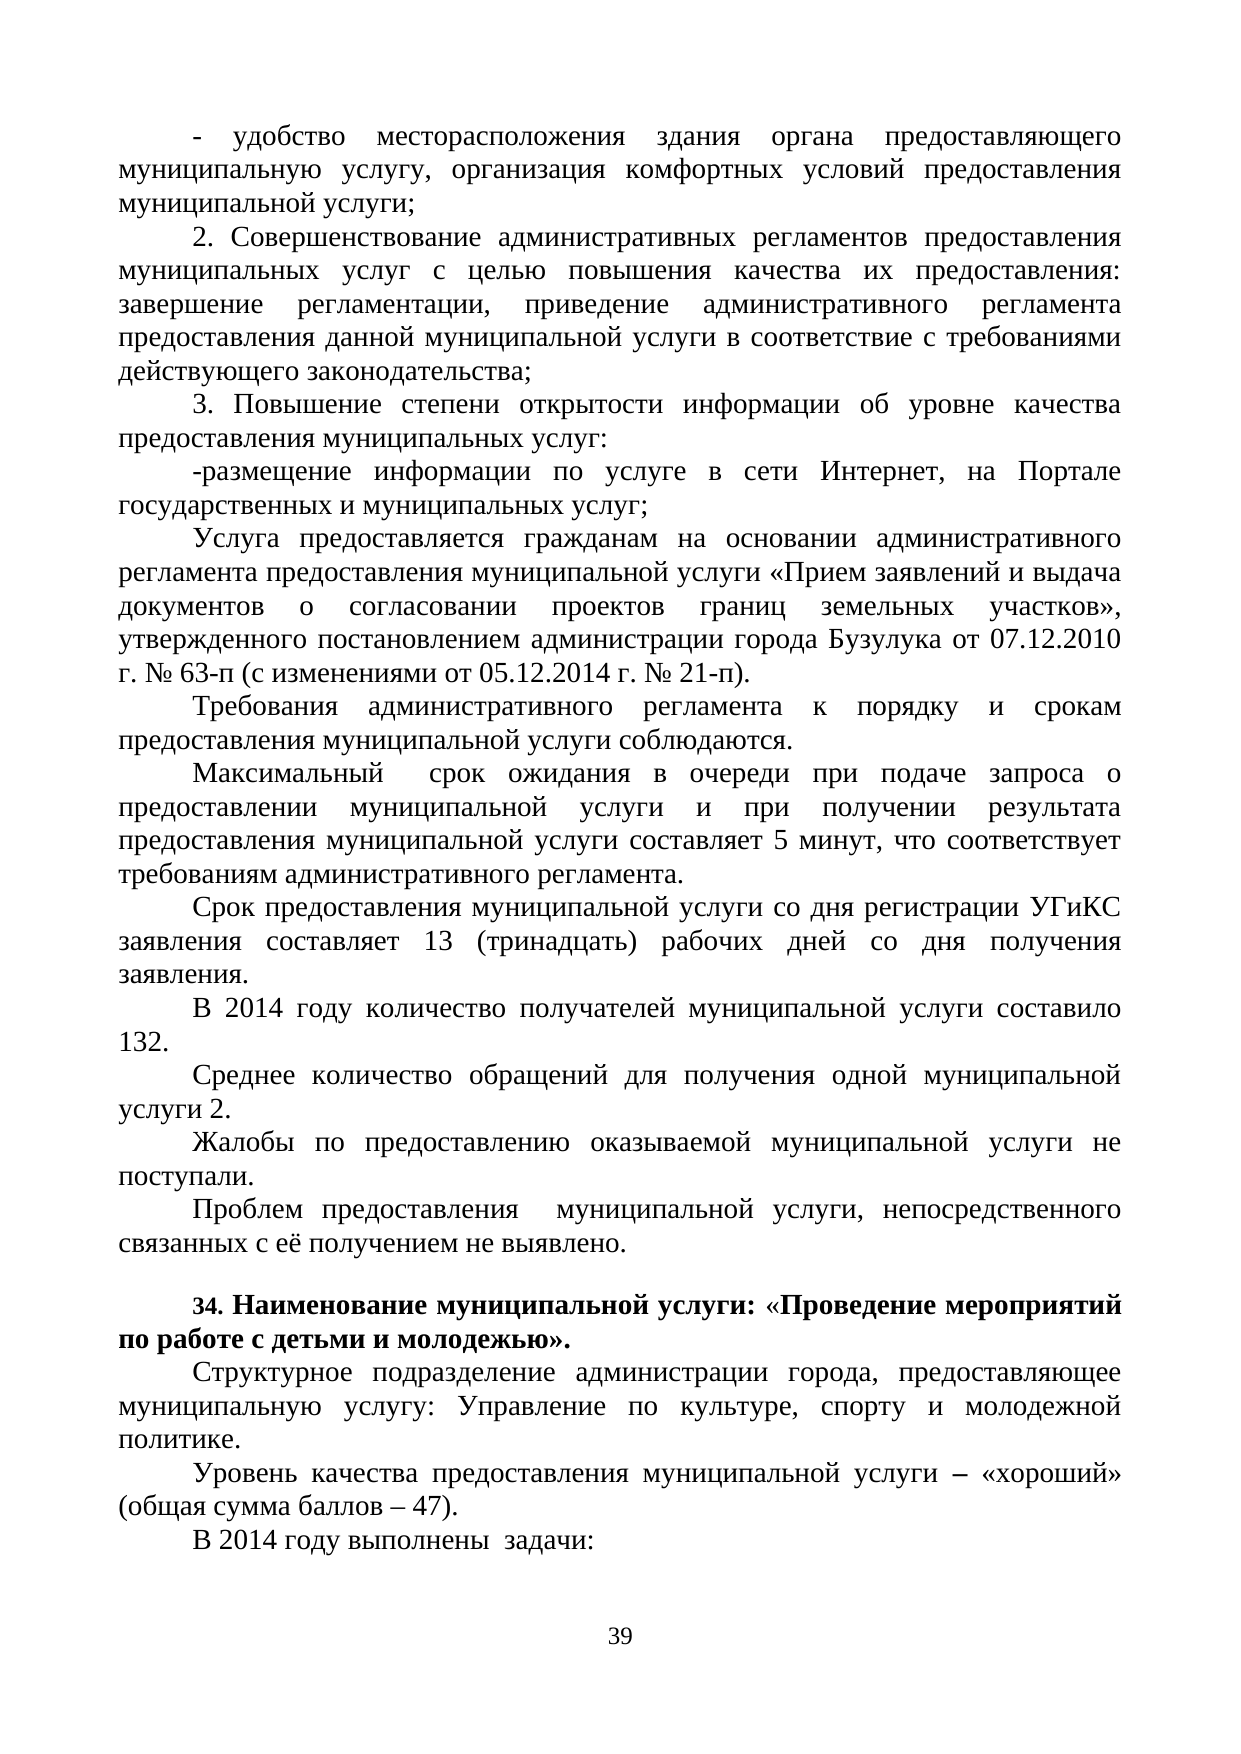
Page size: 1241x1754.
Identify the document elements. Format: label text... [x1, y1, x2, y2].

text Услуга предоставляется гражданам на основании административного регламента предоставления муниципальной услуги «Прием заявлений и выдача документов о согласовании проектов границ земельных участков», утвержденного постановлением администрации города Бузулука от 07.12.2010 г. № 63-п (с изменениями от 05.12.2014 г. № 21-п). [118, 521, 1122, 688]
text Структурное подразделение администрации города, предоставляющее муниципальную услугу: Управление по культуре, спорту и молодежной политике. [118, 1354, 1122, 1455]
text - удобство месторасположения здания органа предоставляющего муниципальную услугу, организация комфортных условий предоставления муниципальной услуги; [118, 118, 1122, 219]
text Срок предоставления муниципальной услуги со дня регистрации УГиКС заявления составляет 13 (тринадцать) рабочих дней со дня получения заявления. [118, 889, 1122, 990]
text В 2014 году выполнены задачи: [118, 1522, 1122, 1556]
text В 2014 году количество получателей муниципальной услуги составило 132. [118, 990, 1122, 1057]
text -размещение информации по услуге в сети Интернет, на Портале государственных и муниципальных услуг; [118, 453, 1122, 521]
text Требования административного регламента к порядку и срокам предоставления муниципальной услуги соблюдаются. [118, 688, 1122, 755]
text 3. Повышение степени открытости информации об уровне качества предоставления муниципальных услуг: [118, 386, 1122, 453]
text Максимальный срок ожидания в очереди при подаче запроса о предоставлении муниципальной услуги и при получении результата предоставления муниципальной услуги составляет 5 минут, что соответствует требованиям административного регламента. [118, 755, 1122, 889]
text Проблем предоставления муниципальной услуги, непосредственного связанных с её получением не выявлено. [118, 1191, 1122, 1258]
text 34. Наименование муниципальной услуги: «Проведение мероприятий по работе с детьми и молодежью». [118, 1287, 1122, 1354]
text Жалобы по предоставлению оказываемой муниципальной услуги не поступали. [118, 1124, 1122, 1191]
text Уровень качества предоставления муниципальной услуги – «хороший» (общая сумма баллов – 47). [118, 1455, 1122, 1522]
text 2. Совершенствование административных регламентов предоставления муниципальных услуг с целью повышения качества их предоставления: завершение регламентации, приведение административного регламента предоставления данной муниципальной услуги в соответствие с требованиями действующего законодательства; [118, 219, 1122, 386]
text Среднее количество обращений для получения одной муниципальной услуги 2. [118, 1057, 1122, 1124]
